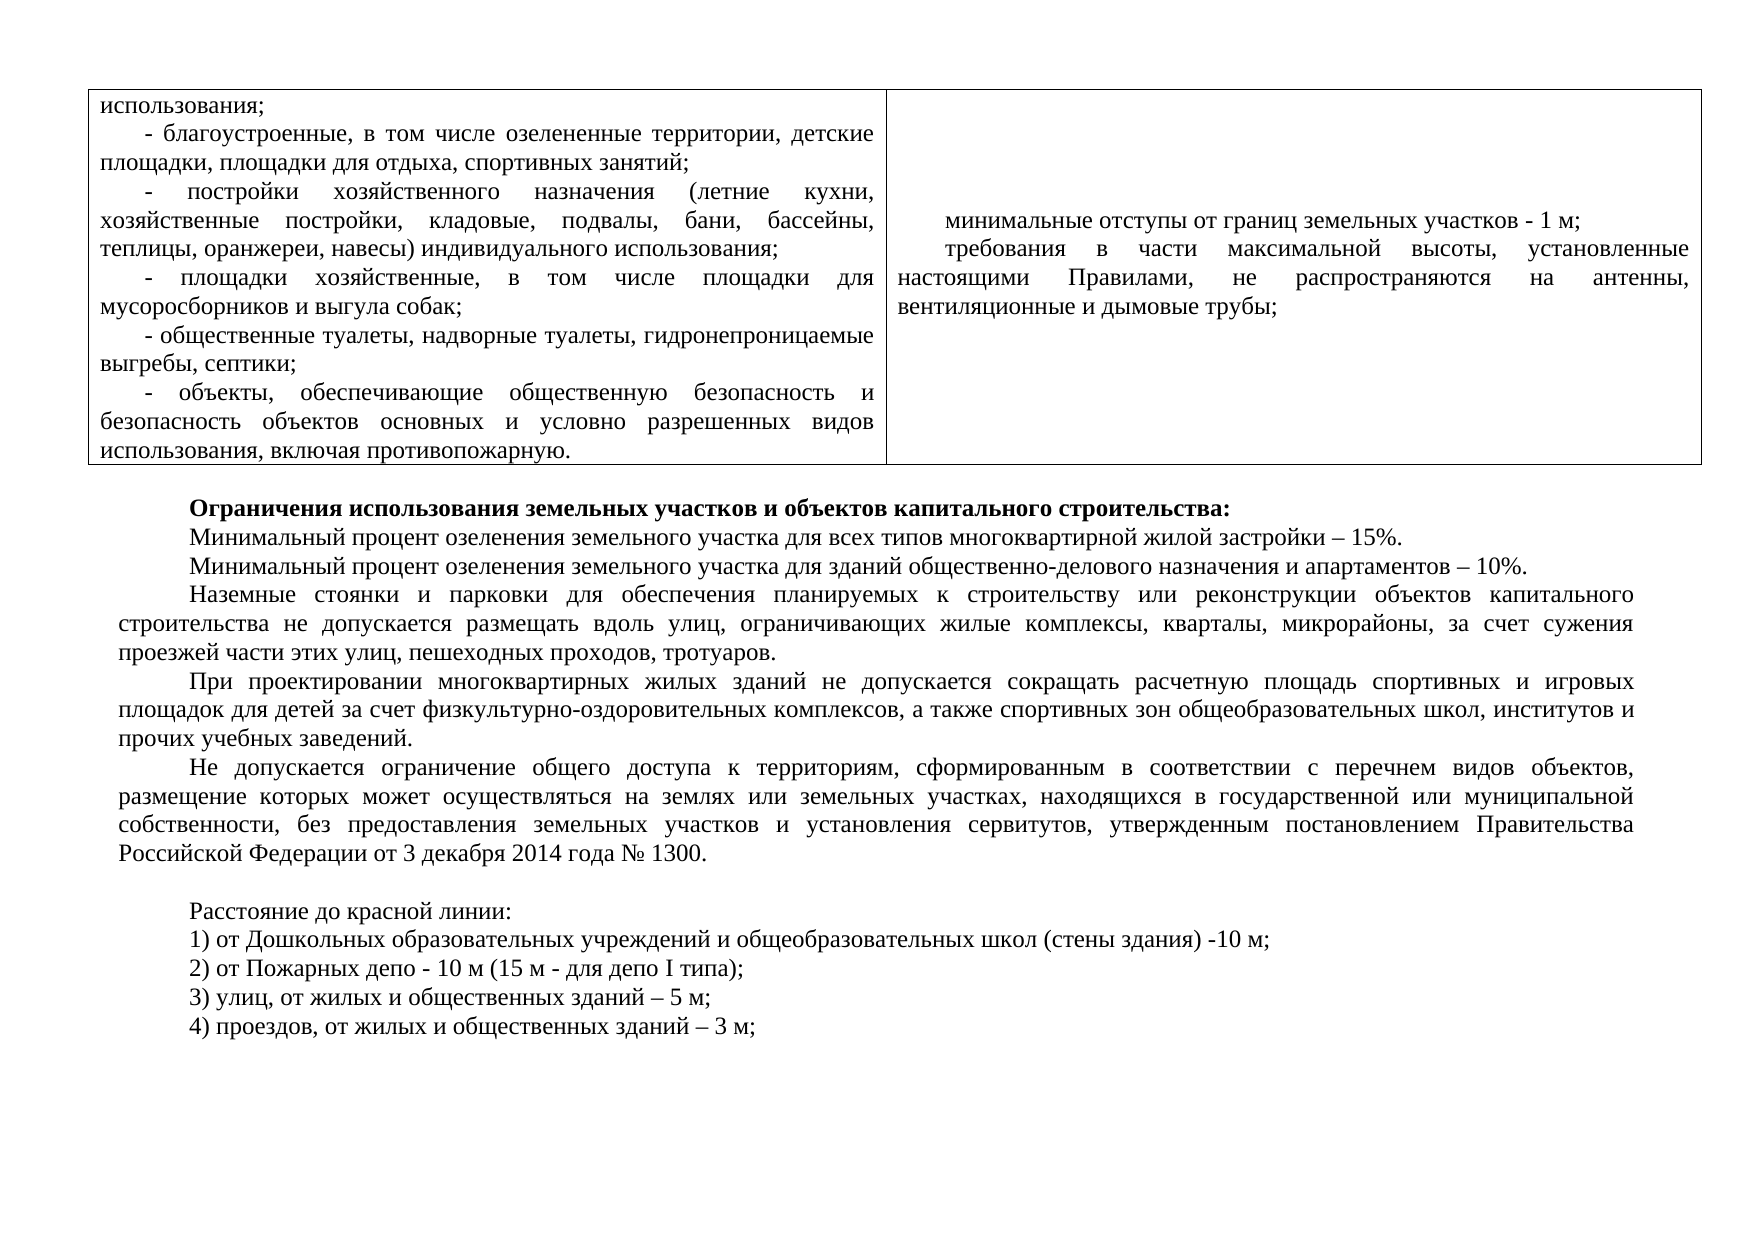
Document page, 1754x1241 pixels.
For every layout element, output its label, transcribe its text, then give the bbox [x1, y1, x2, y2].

text 4) проездов, от жилых и общественных зданий – 3 м; [118, 1011, 1636, 1039]
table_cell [887, 90, 1701, 463]
text При проектировании многоквартирных жилых зданий не допускается сокращать расчетную площадь спортивных и игровых площадок для детей за счет физкультурно-оздоровительных комплексов, а также спортивных зон общеобразовательных школ, институтов и прочих учебных заведений. [118, 666, 1636, 752]
text Не допускается ограничение общего доступа к территориям, сформированным в соответствии с перечнем видов объектов, размещение которых может осуществляться на землях или земельных участках, находящихся в государственной или муниципальной собственности, без предоставления земельных участков и установления сервитутов, утвержденным постановлением Правительства Российской Федерации от 3 декабря 2014 года № 1300. [118, 752, 1636, 867]
text 3) улиц, от жилых и общественных зданий – 5 м; [118, 982, 1636, 1011]
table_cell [89, 90, 886, 463]
text 1) от Дошкольных образовательных учреждений и общеобразовательных школ (стены здания) -10 м; [118, 924, 1636, 953]
text Наземные стоянки и парковки для обеспечения планируемых к строительству или реконструкции объектов капитального строительства не допускается размещать вдоль улиц, ограничивающих жилые комплексы, кварталы, микрорайоны, за счет сужения проезжей части этих улиц, пешеходных проходов, тротуаров. [118, 579, 1636, 666]
text Ограничения использования земельных участков и объектов капитального строительства: [118, 493, 1636, 522]
text 2) от Пожарных депо - 10 м (15 м - для депо I типа); [118, 953, 1636, 982]
text Минимальный процент озеленения земельного участка для зданий общественно-делового назначения и апартаментов – 10%. [118, 551, 1636, 579]
text Минимальный процент озеленения земельного участка для всех типов многоквартирной жилой застройки – 15%. [118, 522, 1636, 551]
text Расстояние до красной линии: [118, 896, 1636, 924]
